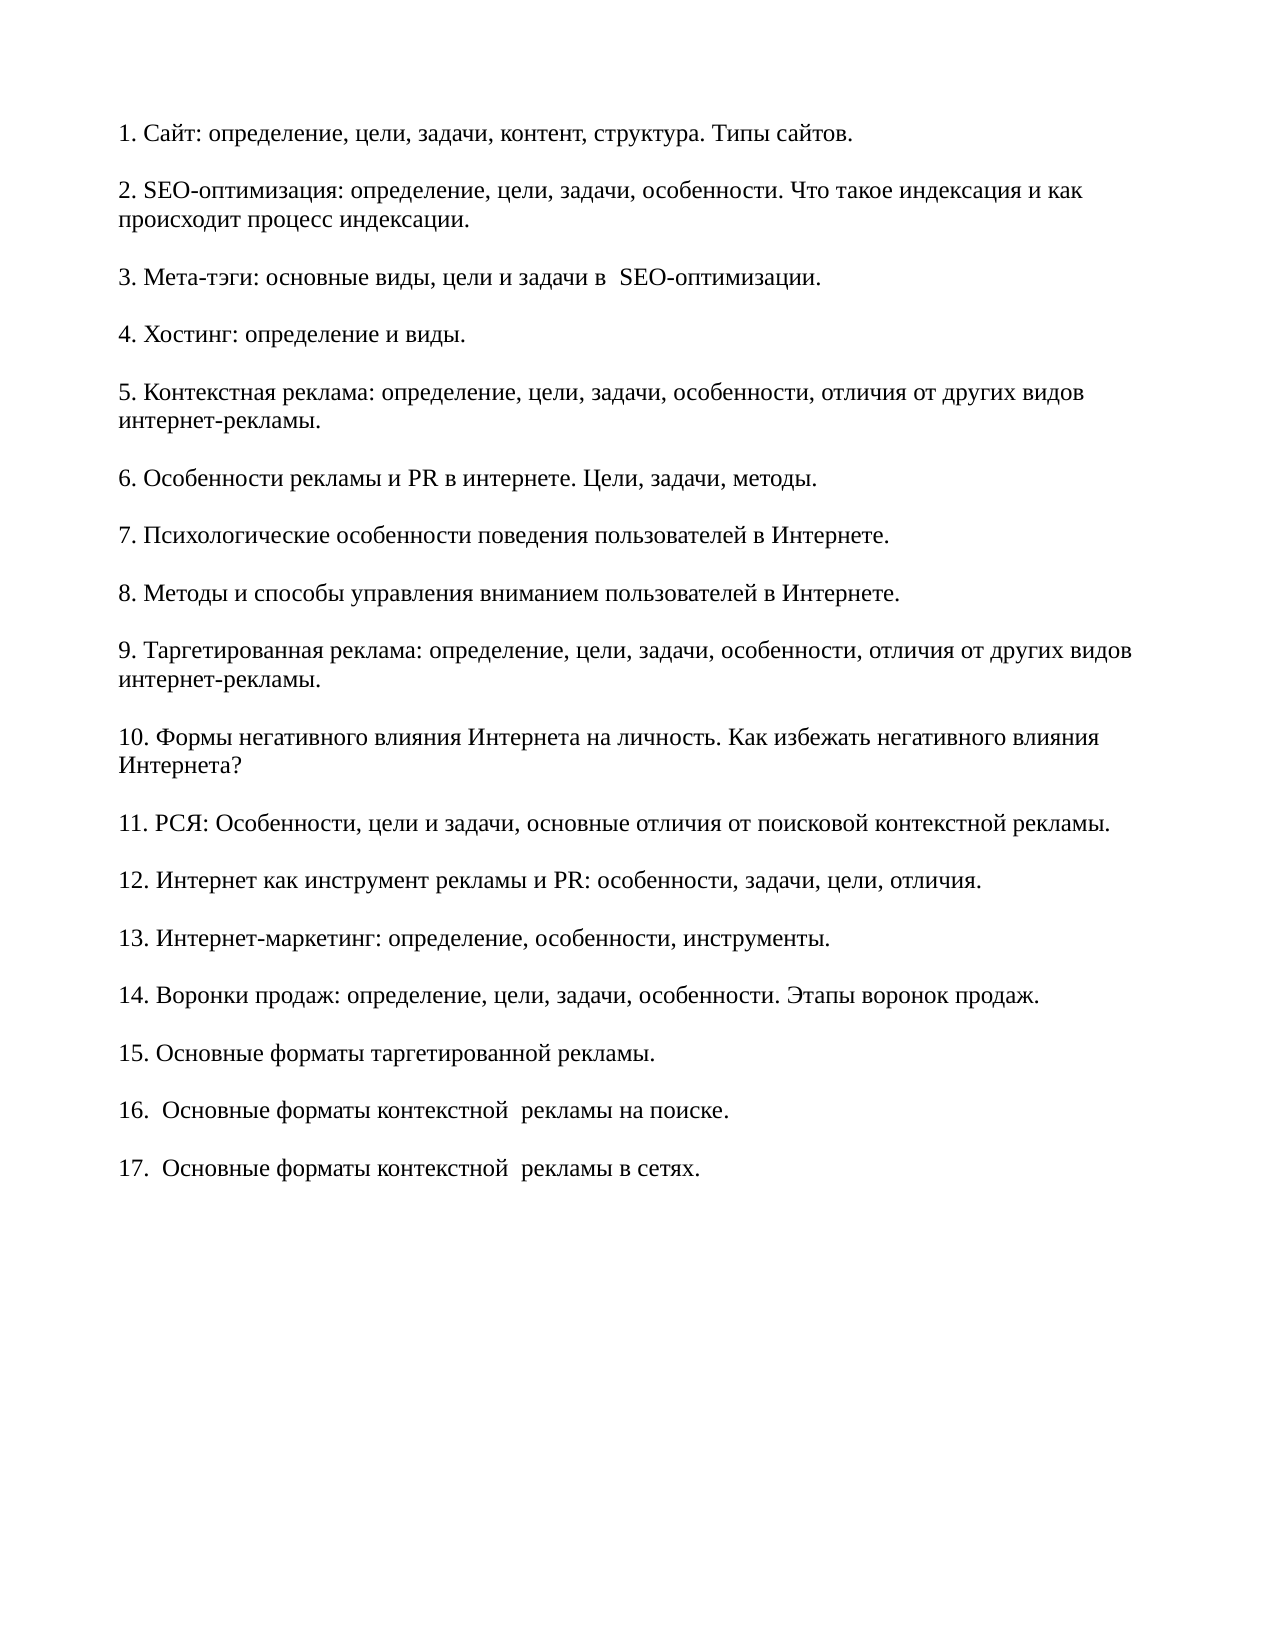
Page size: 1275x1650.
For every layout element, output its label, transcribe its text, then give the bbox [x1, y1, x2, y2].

text 14. Воронки продаж: определение, цели, задачи, особенности. Этапы воронок продаж. [118, 981, 1157, 1009]
text 2. SEO-оптимизация: определение, цели, задачи, особенности. Что такое индексация и как происходит процесс индексации. [118, 176, 1157, 233]
text 11. РСЯ: Особенности, цели и задачи, основные отличия от поисковой контекстной рекламы. [118, 808, 1157, 837]
text 4. Хостинг: определение и виды. [118, 319, 1157, 348]
text 6. Особенности рекламы и PR в интернете. Цели, задачи, методы. [118, 463, 1157, 492]
text 5. Контекстная реклама: определение, цели, задачи, особенности, отличия от других видов интернет-рекламы. [118, 377, 1157, 434]
text 1. Сайт: определение, цели, задачи, контент, структура. Типы сайтов. [118, 118, 1157, 147]
text 16. Основные форматы контекстной рекламы на поиске. [118, 1096, 1157, 1124]
text 10. Формы негативного влияния Интернета на личность. Как избежать негативного влияния Интернета? [118, 722, 1157, 779]
text 17. Основные форматы контекстной рекламы в сетях. [118, 1153, 1157, 1182]
text 3. Мета-тэги: основные виды, цели и задачи в SEO-оптимизации. [118, 262, 1157, 291]
text 15. Основные форматы таргетированной рекламы. [118, 1038, 1157, 1067]
text 7. Психологические особенности поведения пользователей в Интернете. [118, 521, 1157, 549]
text 9. Таргетированная реклама: определение, цели, задачи, особенности, отличия от других видов интернет-рекламы. [118, 636, 1157, 693]
text 12. Интернет как инструмент рекламы и PR: особенности, задачи, цели, отличия. [118, 866, 1157, 894]
text 13. Интернет-маркетинг: определение, особенности, инструменты. [118, 923, 1157, 952]
text 8. Методы и способы управления вниманием пользователей в Интернете. [118, 578, 1157, 607]
